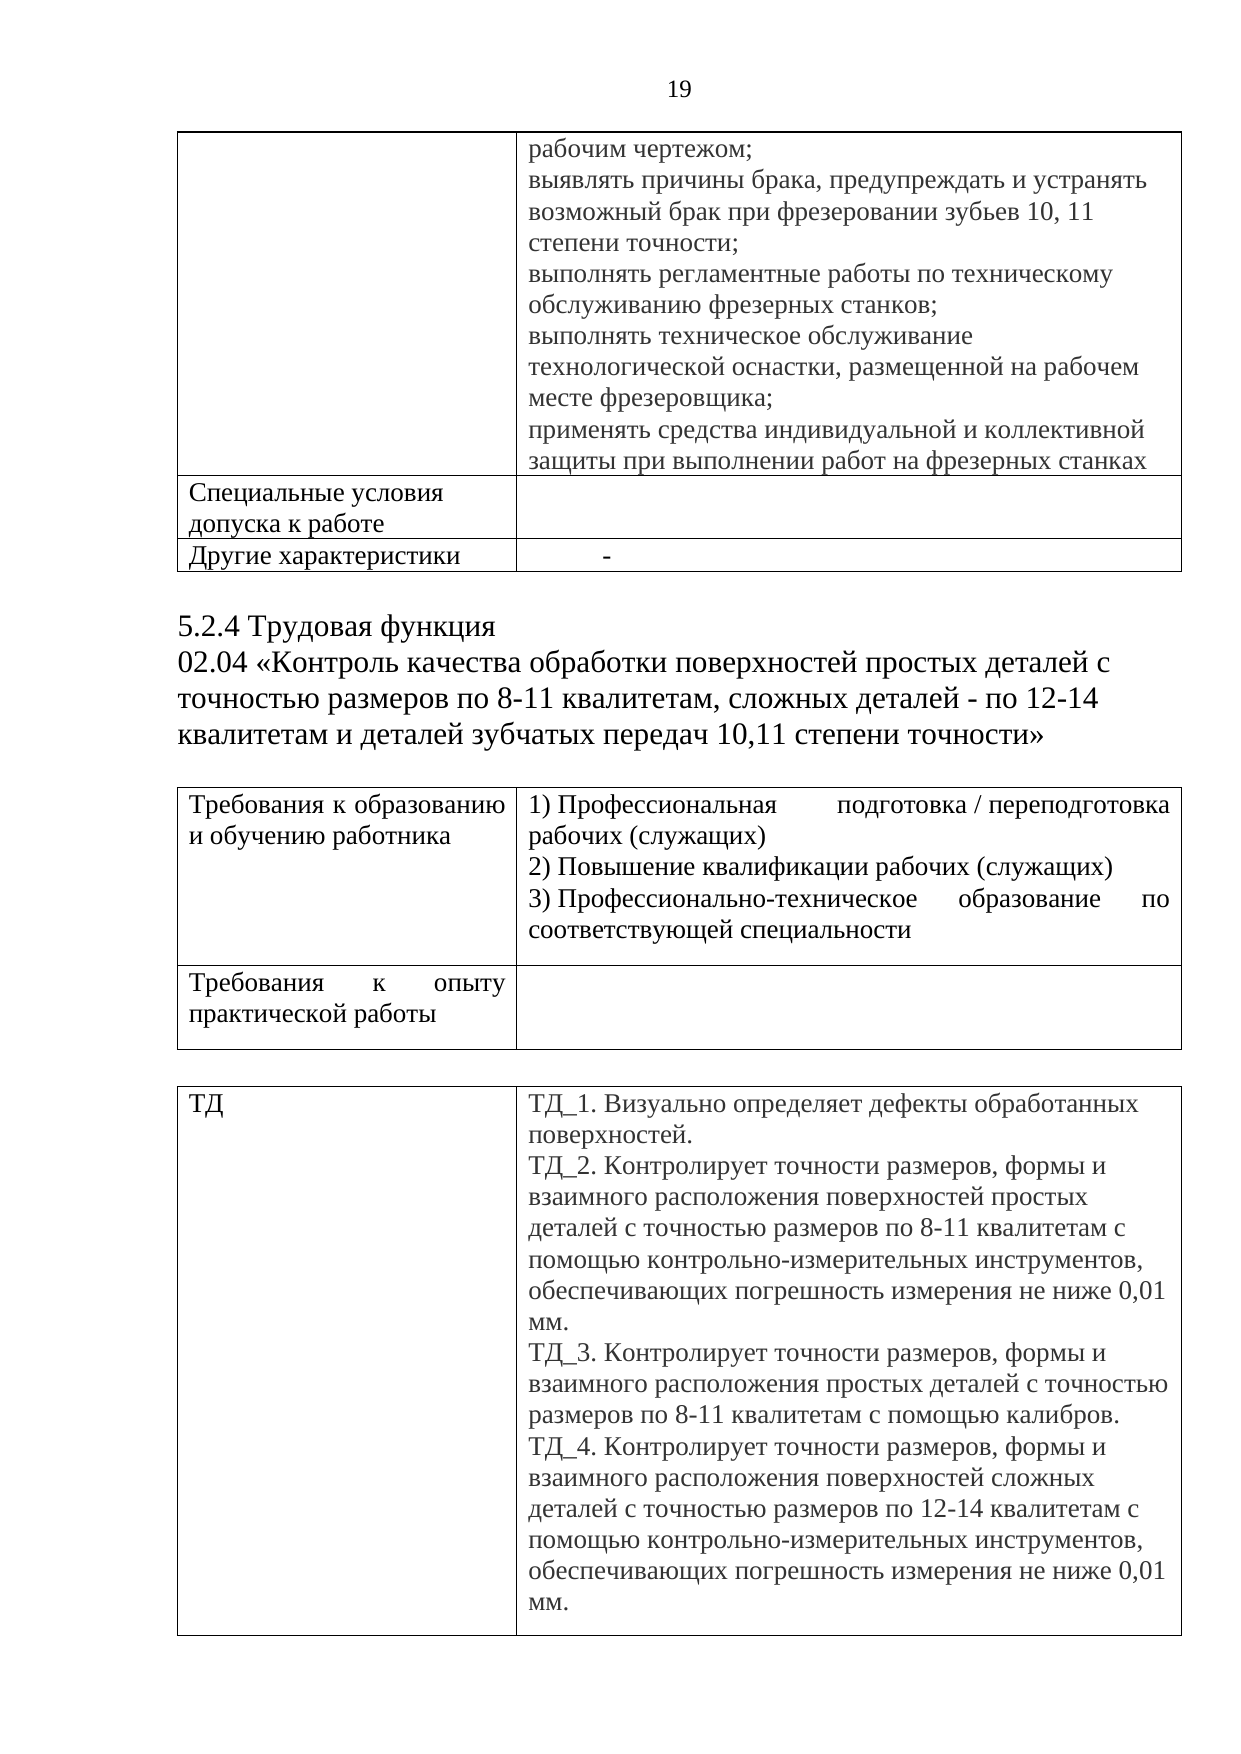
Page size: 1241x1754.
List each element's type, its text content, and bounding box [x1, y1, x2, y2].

table_cell [517, 966, 1181, 1049]
table_cell Специальные условия допуска к работе [178, 476, 516, 538]
table_cell [517, 476, 1181, 538]
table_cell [178, 133, 516, 475]
table_cell Требования к опыту практической работы [178, 966, 516, 1049]
table_header 1) Профессиональная подготовка / переподготовка рабочих (служащих) 2) Повышение квалификации рабочих (служащих) 3) Профессионально-техническое образование по соответствующей специальности [517, 788, 1181, 965]
table_cell - [517, 539, 1181, 571]
table_cell Другие характеристики [178, 539, 516, 571]
table_header Требования к образованию и обучению работника [178, 788, 516, 965]
table_header ТД [178, 1087, 516, 1635]
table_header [517, 1087, 1181, 1635]
text 5.2.4 Трудовая функция [177, 607, 1181, 643]
text 02.04 «Контроль качества обработки поверхностей простых деталей с точностью размеров по 8-11 квалитетам, сложных деталей - по 12-14 квалитетам и деталей зубчатых передач 10,11 степени точности» [177, 643, 1181, 751]
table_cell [517, 133, 1181, 475]
